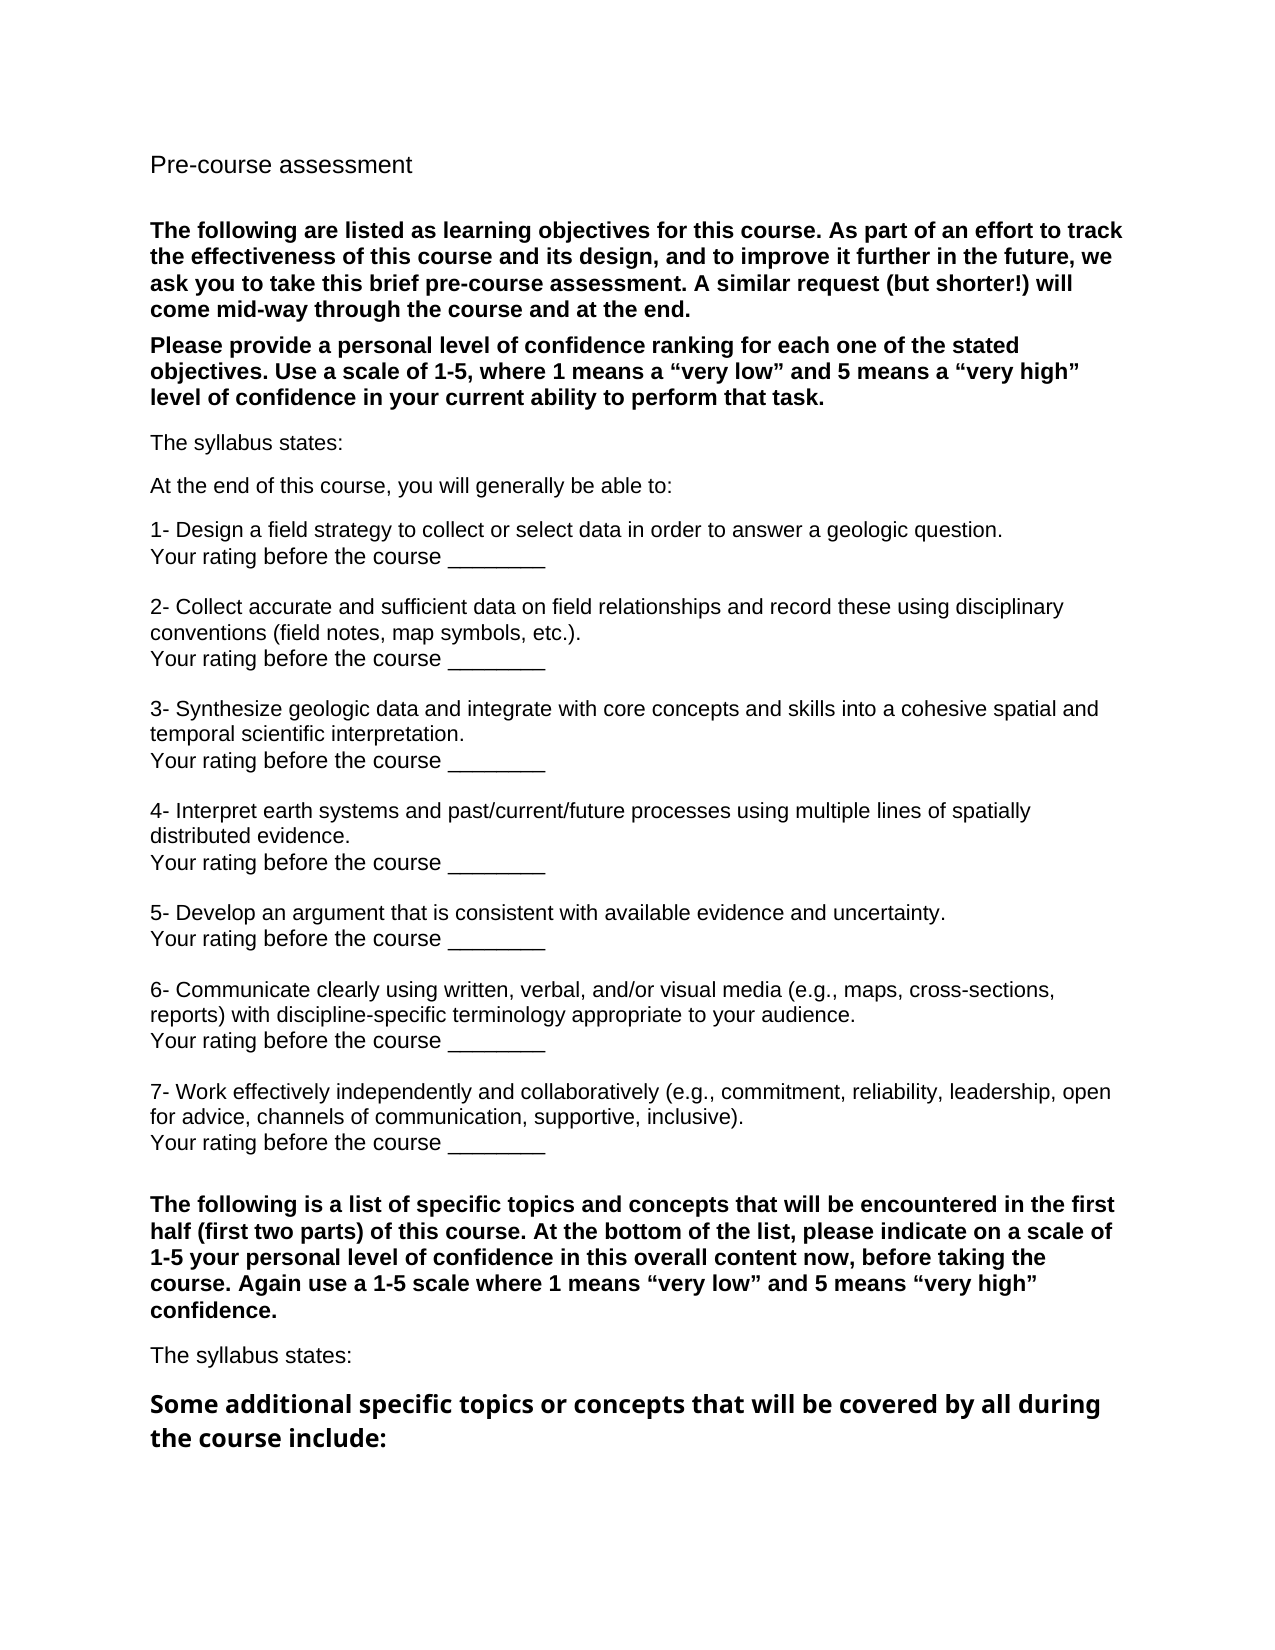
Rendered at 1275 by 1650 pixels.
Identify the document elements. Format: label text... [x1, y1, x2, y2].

text 5- Develop an argument that is consistent with available evidence and uncertainty. [150, 900, 1125, 925]
text 2- Collect accurate and sufficient data on field relationships and record these using disciplinary conventions (field notes, map symbols, etc.). [150, 594, 1125, 644]
text Your rating before the course ________ [150, 848, 1125, 875]
text Your rating before the course ________ [150, 1129, 1125, 1156]
subtitle The following is a list of specific topics and concepts that will be encountered in the first half (first two parts) of this course. At the bottom of the list, please indicate on a scale of 1-5 your personal level of confidence in this overall content now, before taking the course. Again use a 1-5 scale where 1 means “very low” and 5 means “very high” confidence. [150, 1191, 1125, 1323]
text The syllabus states: [150, 429, 1125, 455]
text Your rating before the course ________ [150, 747, 1125, 773]
text 6- Communicate clearly using written, verbal, and/or visual media (e.g., maps, cross-sections, reports) with discipline-specific terminology appropriate to your audience. [150, 977, 1125, 1027]
text Your rating before the course ________ [150, 644, 1125, 671]
subtitle The following are listed as learning objectives for this course. As part of an effort to track the effectiveness of this course and its design, and to improve it further in the future, we ask you to take this brief pre-course assessment. A similar request (but shorter!) will come mid-way through the course and at the end. [150, 217, 1125, 322]
text At the end of this course, you will generally be able to: [150, 473, 1125, 499]
text Your rating before the course ________ [150, 1027, 1125, 1054]
text 3- Synthesize geologic data and integrate with core concepts and skills into a cohesive spatial and temporal scientific interpretation. [150, 696, 1125, 747]
text Your rating before the course ________ [150, 543, 1125, 569]
text The syllabus states: [150, 1342, 1125, 1368]
text Some additional specific topics or concepts that will be covered by all during the course include: [150, 1387, 1125, 1455]
text Pre-course assessment [150, 150, 1125, 179]
text 4- Interpret earth systems and past/current/future processes using multiple lines of spatially distributed evidence. [150, 798, 1125, 848]
subtitle Please provide a personal level of confidence ranking for each one of the stated objectives. Use a scale of 1-5, where 1 means a “very low” and 5 means a “very high” level of confidence in your current ability to perform that task. [150, 332, 1125, 411]
text Your rating before the course ________ [150, 925, 1125, 952]
text 7- Work effectively independently and collaboratively (e.g., commitment, reliability, leadership, open for advice, channels of communication, supportive, inclusive). [150, 1079, 1125, 1129]
text 1- Design a field strategy to collect or select data in order to answer a geologic question. [150, 517, 1125, 543]
